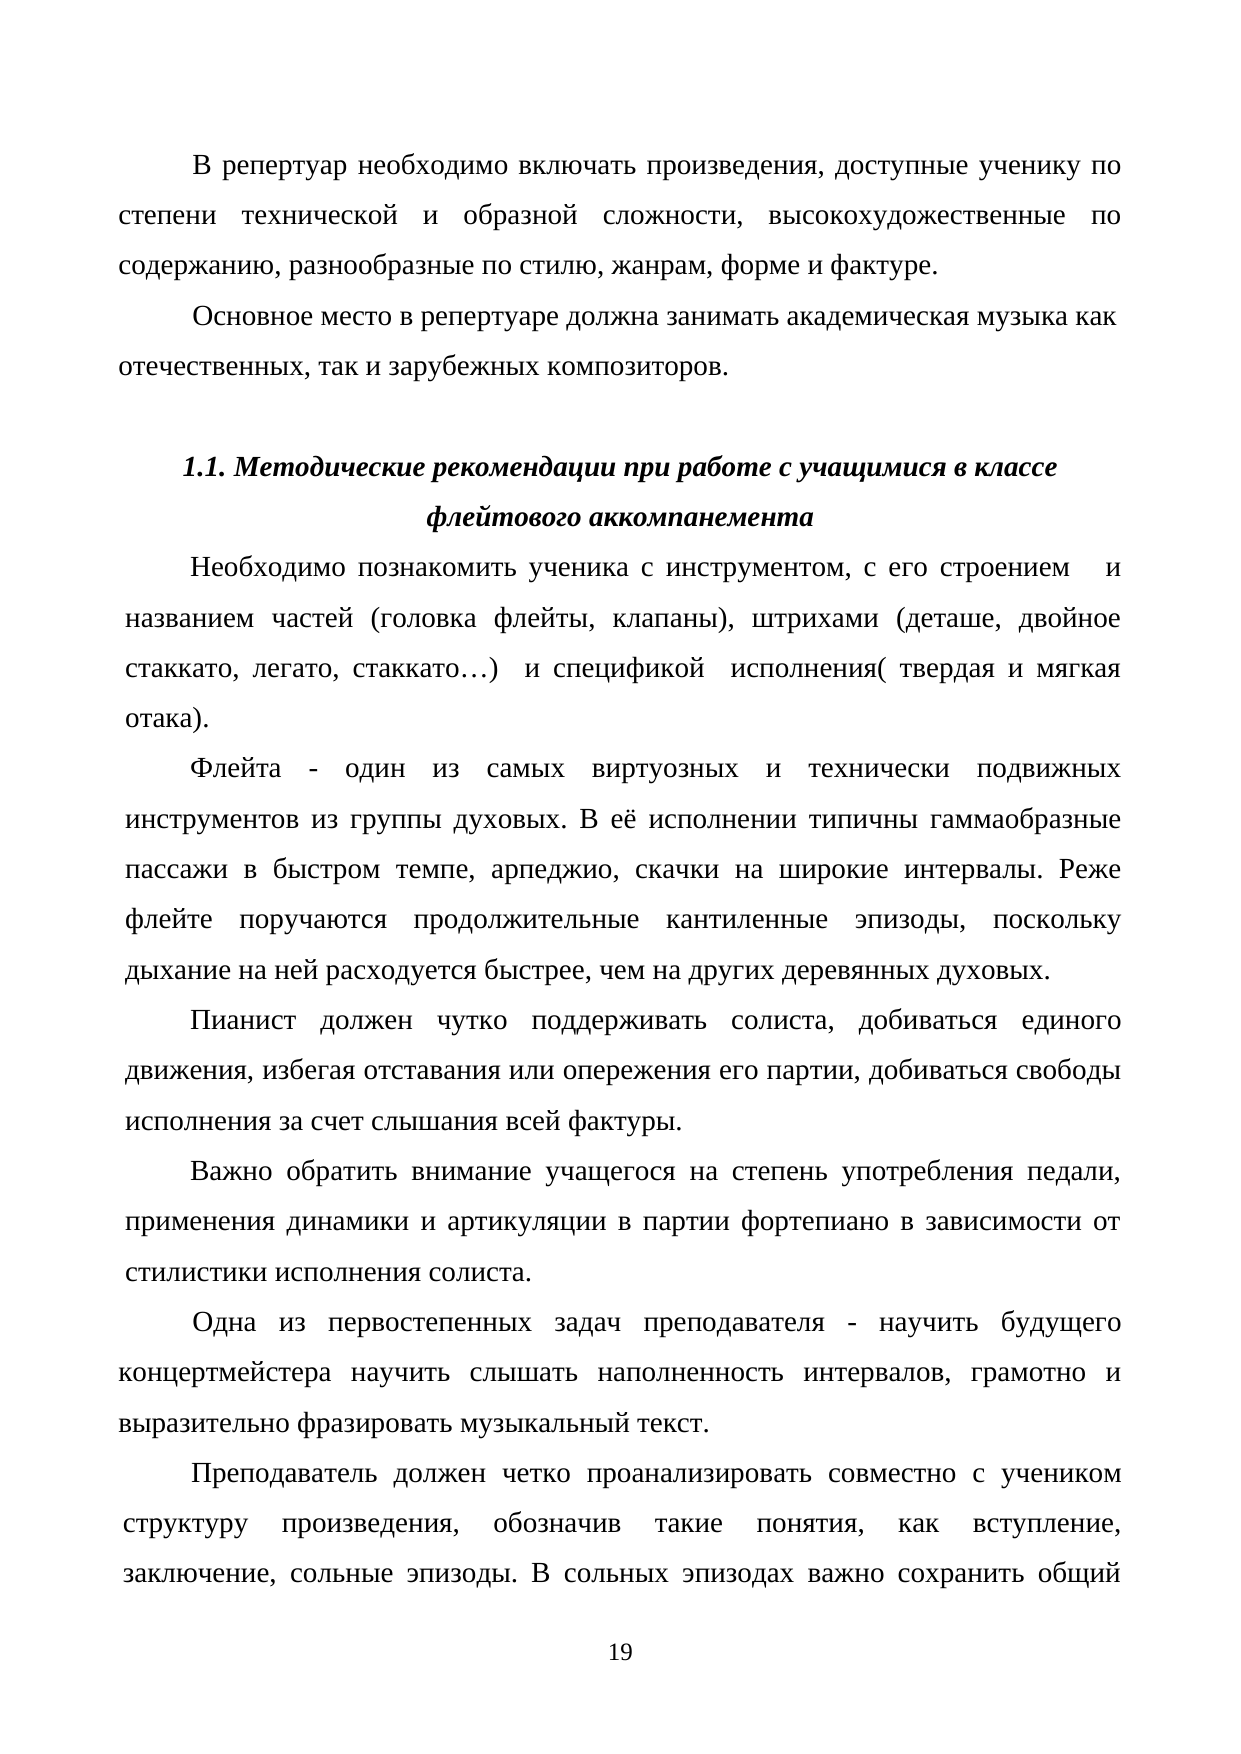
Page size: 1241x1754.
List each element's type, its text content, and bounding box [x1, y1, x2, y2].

text Необходимо познакомить ученика с инструментом, с его строением и названием частей (головка флейты, клапаны), штрихами (деташе, двойное стаккато, легато, стаккато…) и спецификой исполнения( твердая и мягкая отака). [125, 549, 1122, 734]
text Основное место в репертуаре должна занимать академическая музыка как отечественных, так и зарубежных композиторов. [118, 298, 1122, 382]
text В репертуар необходимо включать произведения, доступные ученику по степени технической и образной сложности, высокохудожественные по содержанию, разнообразные по стилю, жанрам, форме и фактуре. [118, 147, 1122, 281]
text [123, 1455, 1122, 1589]
text Одна из первостепенных задач преподавателя - научить будущего концертмейстера научить слышать наполненность интервалов, грамотно и выразительно фразировать музыкальный текст. [118, 1304, 1122, 1438]
text Важно обратить внимание учащегося на степень употребления педали, применения динамики и артикуляции в партии фортепиано в зависимости от стилистики исполнения солиста. [125, 1153, 1122, 1287]
text Флейта - один из самых виртуозных и технически подвижных инструментов из группы духовых. В её исполнении типичны гаммаобразные пассажи в быстром темпе, арпеджио, скачки на широкие интервалы. Реже флейте поручаются продолжительные кантиленные эпизоды, поскольку дыхание на ней расходуется быстрее, чем на других деревянных духовых. [125, 751, 1122, 985]
text Пианист должен чутко поддерживать солиста, добиваться единого движения, избегая отставания или опережения его партии, добиваться свободы исполнения за счет слышания всей фактуры. [125, 1002, 1122, 1136]
text 1.1. Методические рекомендации при работе с учащимися в классе флейтового аккомпанемента [118, 449, 1122, 533]
